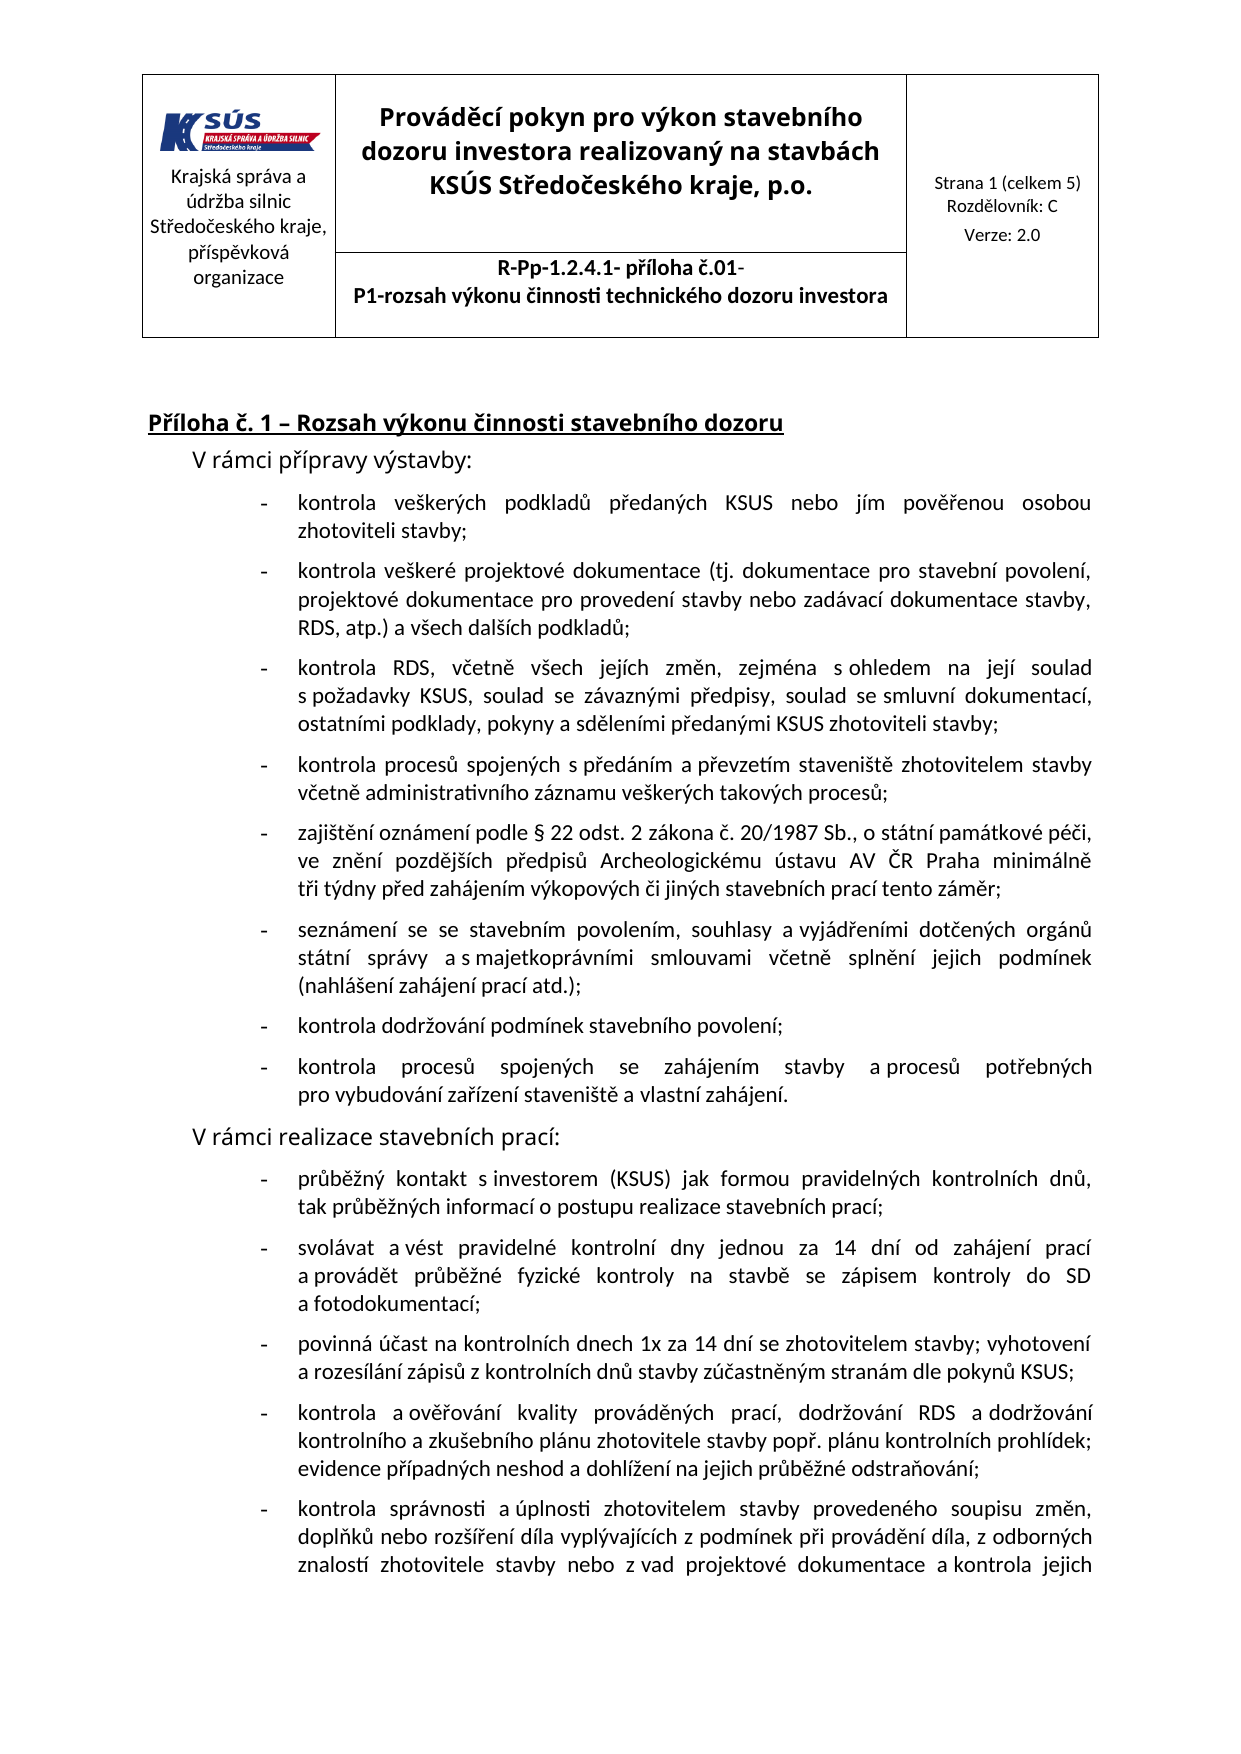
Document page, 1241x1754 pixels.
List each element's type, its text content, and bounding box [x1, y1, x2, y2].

list průběžný kontakt s investorem (KSUS) jak formou pravidelných kontrolních dnů, tak průběžných informací o postupu realizace stavebních prací; [260, 1164, 1093, 1220]
text V rámci realizace stavebních prací: [192, 1121, 1093, 1152]
list povinná účast na kontrolních dnech 1x za 14 dní se zhotovitelem stavby; vyhotovení a rozesílání zápisů z kontrolních dnů stavby zúčastněným stranám dle pokynů KSUS; [260, 1329, 1093, 1385]
list kontrola RDS, včetně všech jejích změn, zejména s ohledem na její soulad s požadavky KSUS, soulad se závaznými předpisy, soulad se smluvní dokumentací, ostatními podklady, pokyny a sděleními předanými KSUS zhotoviteli stavby; [260, 653, 1093, 737]
list zajištění oznámení podle § 22 odst. 2 zákona č. 20/1987 Sb., o státní památkové péči, ve znění pozdějších předpisů Archeologickému ústavu AV ČR Praha minimálně tři týdny před zahájením výkopových či jiných stavebních prací tento záměr; [260, 818, 1093, 902]
text V rámci přípravy výstavby: [192, 444, 1093, 476]
list kontrola veškerých podkladů předaných KSUS nebo jím pověřenou osobou zhotoviteli stavby; [260, 488, 1093, 544]
list kontrola veškeré projektové dokumentace (tj. dokumentace pro stavební povolení, projektové dokumentace pro provedení stavby nebo zadávací dokumentace stavby, RDS, atp.) a všech dalších podkladů; [260, 557, 1093, 641]
list kontrola procesů spojených se zahájením stavby a procesů potřebných pro vybudování zařízení staveniště a vlastní zahájení. [260, 1052, 1093, 1108]
list seznámení se se stavebním povolením, souhlasy a vyjádřeními dotčených orgánů státní správy a s majetkoprávními smlouvami včetně splnění jejich podmínek (nahlášení zahájení prací atd.); [260, 915, 1093, 999]
list kontrola procesů spojených s předáním a převzetím staveniště zhotovitelem stavby včetně administrativního záznamu veškerých takových procesů; [260, 750, 1093, 806]
picture [156, 109, 321, 151]
text Příloha č. 1 – Rozsah výkonu činnosti stavebního dozoru [148, 407, 1093, 438]
list svolávat a vést pravidelné kontrolní dny jednou za 14 dní od zahájení prací a provádět průběžné fyzické kontroly na stavbě se zápisem kontroly do SD a fotodokumentací; [260, 1233, 1093, 1317]
list kontrola dodržování podmínek stavebního povolení; [260, 1011, 1093, 1039]
list kontrola a ověřování kvality prováděných prací, dodržování RDS a dodržování kontrolního a zkušebního plánu zhotovitele stavby popř. plánu kontrolních prohlídek; evidence případných neshod a dohlížení na jejich průběžné odstraňování; [260, 1398, 1093, 1482]
